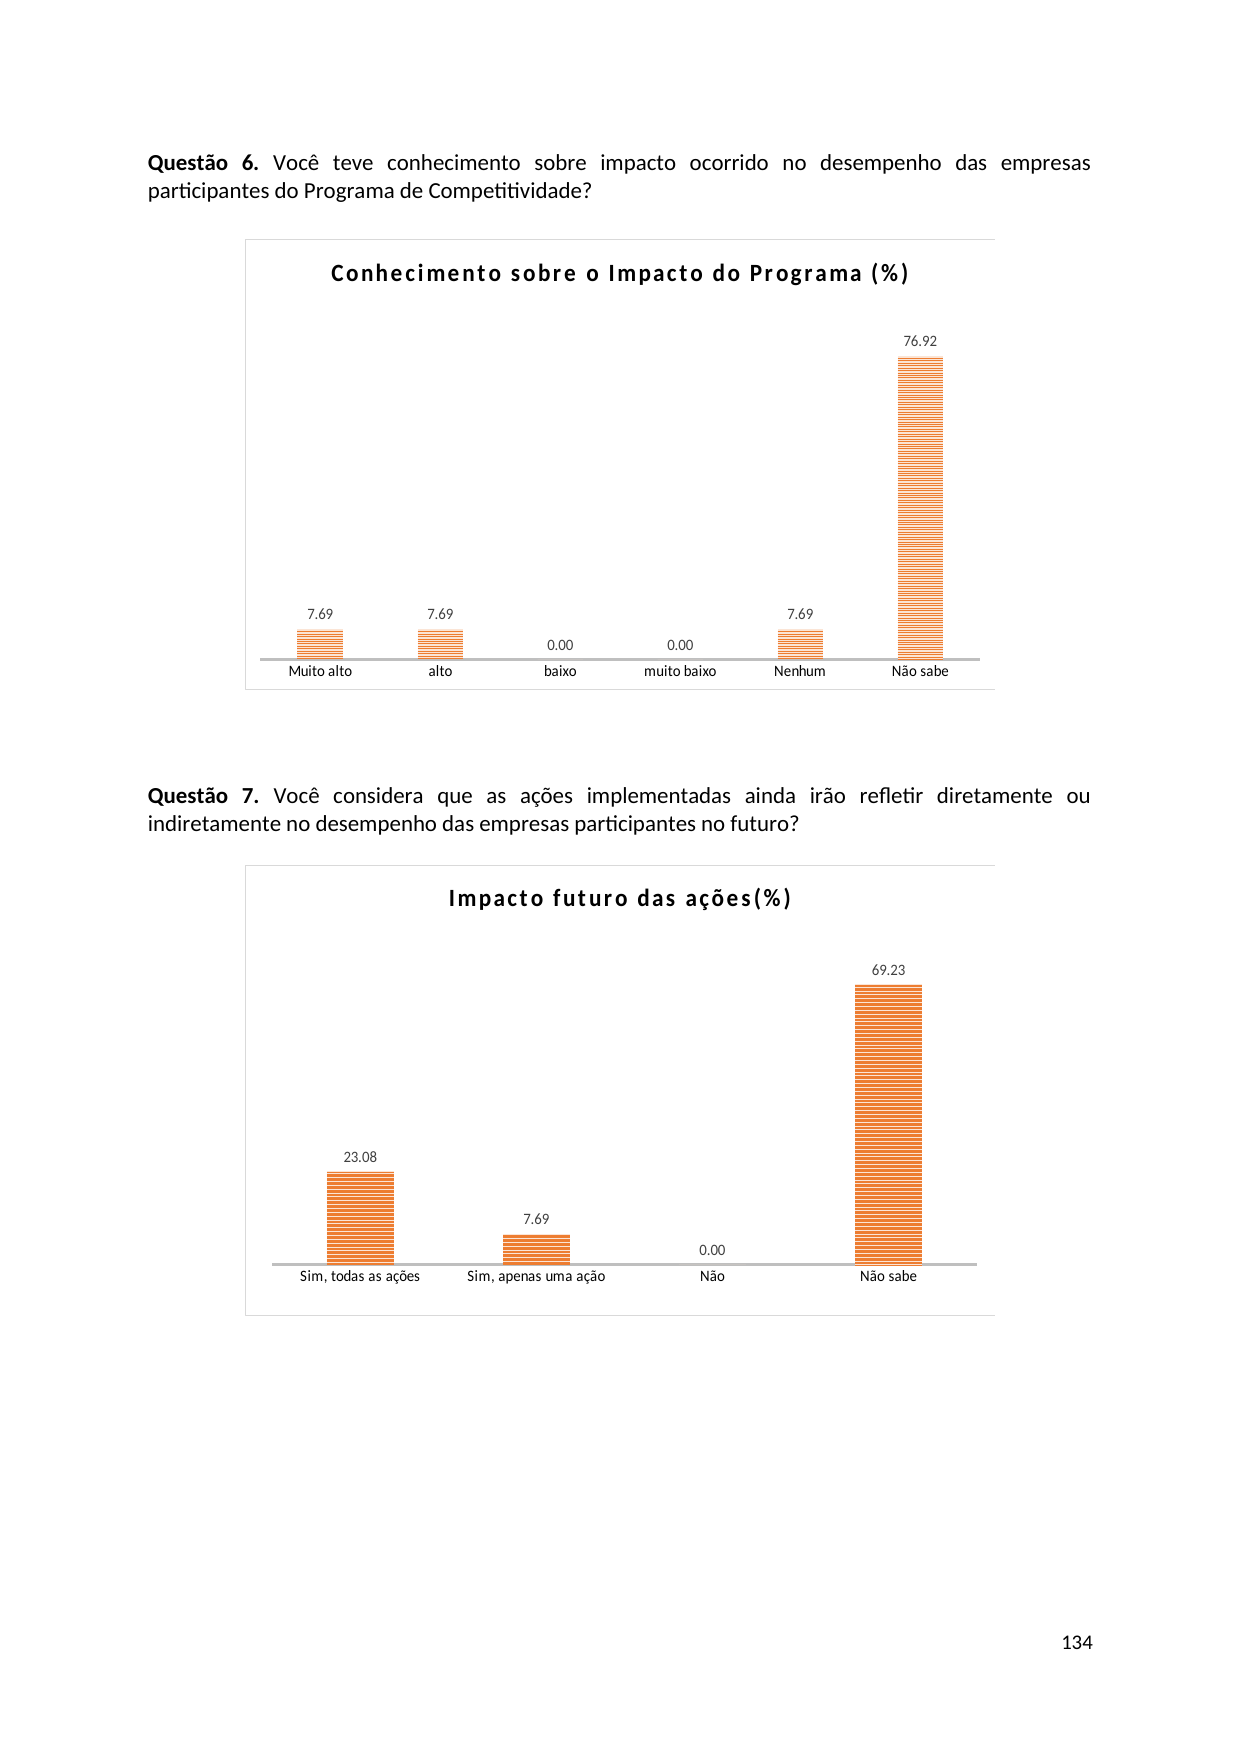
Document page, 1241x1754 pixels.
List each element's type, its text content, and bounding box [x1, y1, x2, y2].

text Questão 6. Você teve conhecimento sobre impacto ocorrido no desempenho das empresas participantes do Programa de Competitividade? [148, 148, 1092, 204]
text Questão 7. Você considera que as ações implementadas ainda irão refletir diretamente ou indiretamente no desempenho das empresas participantes no futuro? [148, 781, 1092, 837]
